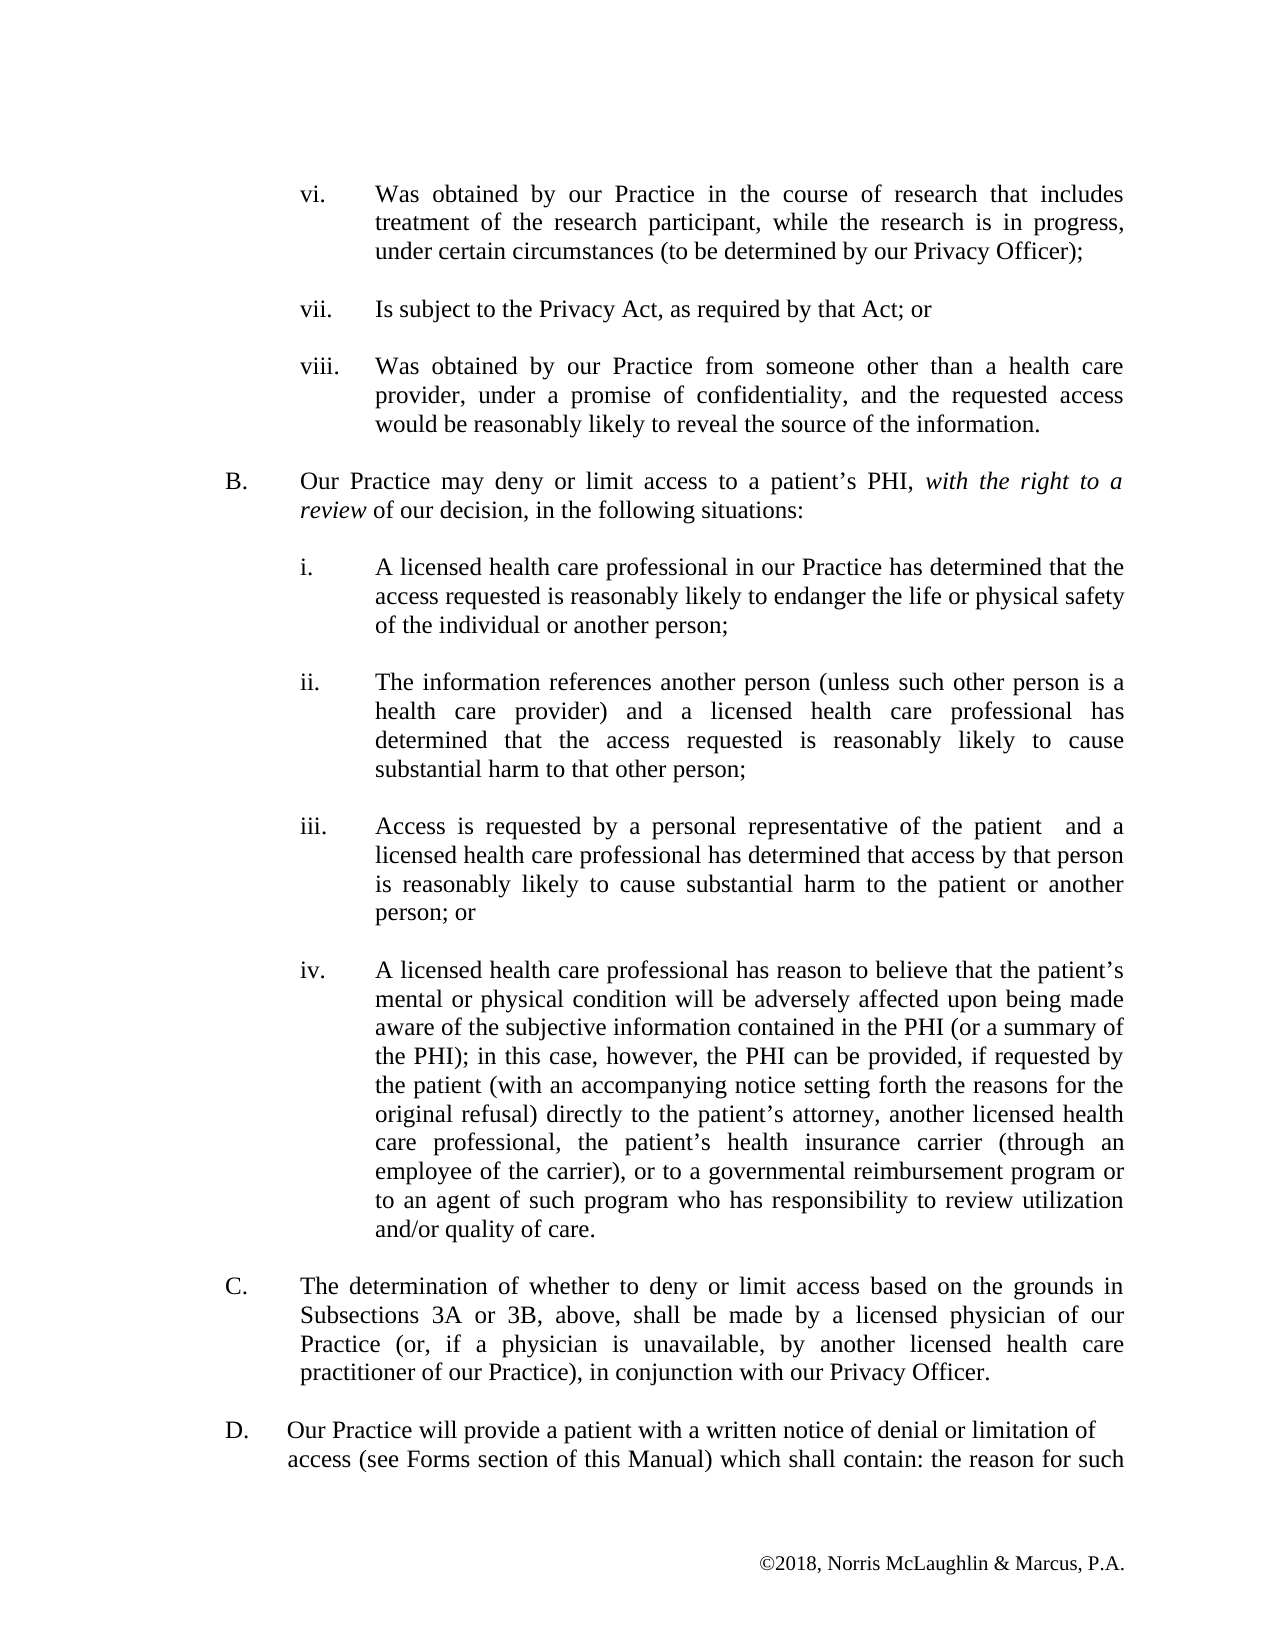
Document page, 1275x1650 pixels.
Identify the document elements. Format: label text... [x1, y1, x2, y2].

text D. Our Practice will provide a patient with a written notice of denial or limitation of [225, 1415, 1125, 1444]
list Was obtained by our Practice from someone other than a health care provider, under a promise of confidentiality, and the requested access would be reasonably likely to reveal the source of the information. [300, 351, 1125, 437]
text B. Our Practice may deny or limit access to a patient’s PHI, with the right to a review of our decision, in the following situations: [225, 466, 1125, 524]
text iv. A licensed health care professional has reason to believe that the patient’s mental or physical condition will be adversely affected upon being made aware of the subjective information contained in the PHI (or a summary of the PHI); in this case, however, the PHI can be provided, if requested by the patient (with an accompanying notice setting forth the reasons for the original refusal) directly to the patient’s attorney, another licensed health care professional, the patient’s health insurance carrier (through an employee of the carrier), or to a governmental reimbursement program or to an agent of such program who has responsibility to review utilization and/or quality of care. [300, 955, 1125, 1242]
list Is subject to the Privacy Act, as required by that Act; or [300, 294, 1125, 322]
text ii. The information references another person (unless such other person is a health care provider) and a licensed health care professional has determined that the access requested is reasonably likely to cause substantial harm to that other person; [300, 667, 1125, 782]
text i. A licensed health care professional in our Practice has determined that the access requested is reasonably likely to endanger the life or physical safety of the individual or another person; [300, 552, 1125, 639]
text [287, 1444, 1125, 1472]
text iii. Access is requested by a personal representative of the patient and a licensed health care professional has determined that access by that person is reasonably likely to cause substantial harm to the patient or another person; or [300, 811, 1125, 926]
text C. The determination of whether to deny or limit access based on the grounds in Subsections 3A or 3B, above, shall be made by a licensed physician of our Practice (or, if a physician is unavailable, by another licensed health care practitioner of our Practice), in conjunction with our Privacy Officer. [225, 1271, 1125, 1386]
list Was obtained by our Practice in the course of research that includes treatment of the research participant, while the research is in progress, under certain circumstances (to be determined by our Privacy Officer); [300, 179, 1125, 265]
